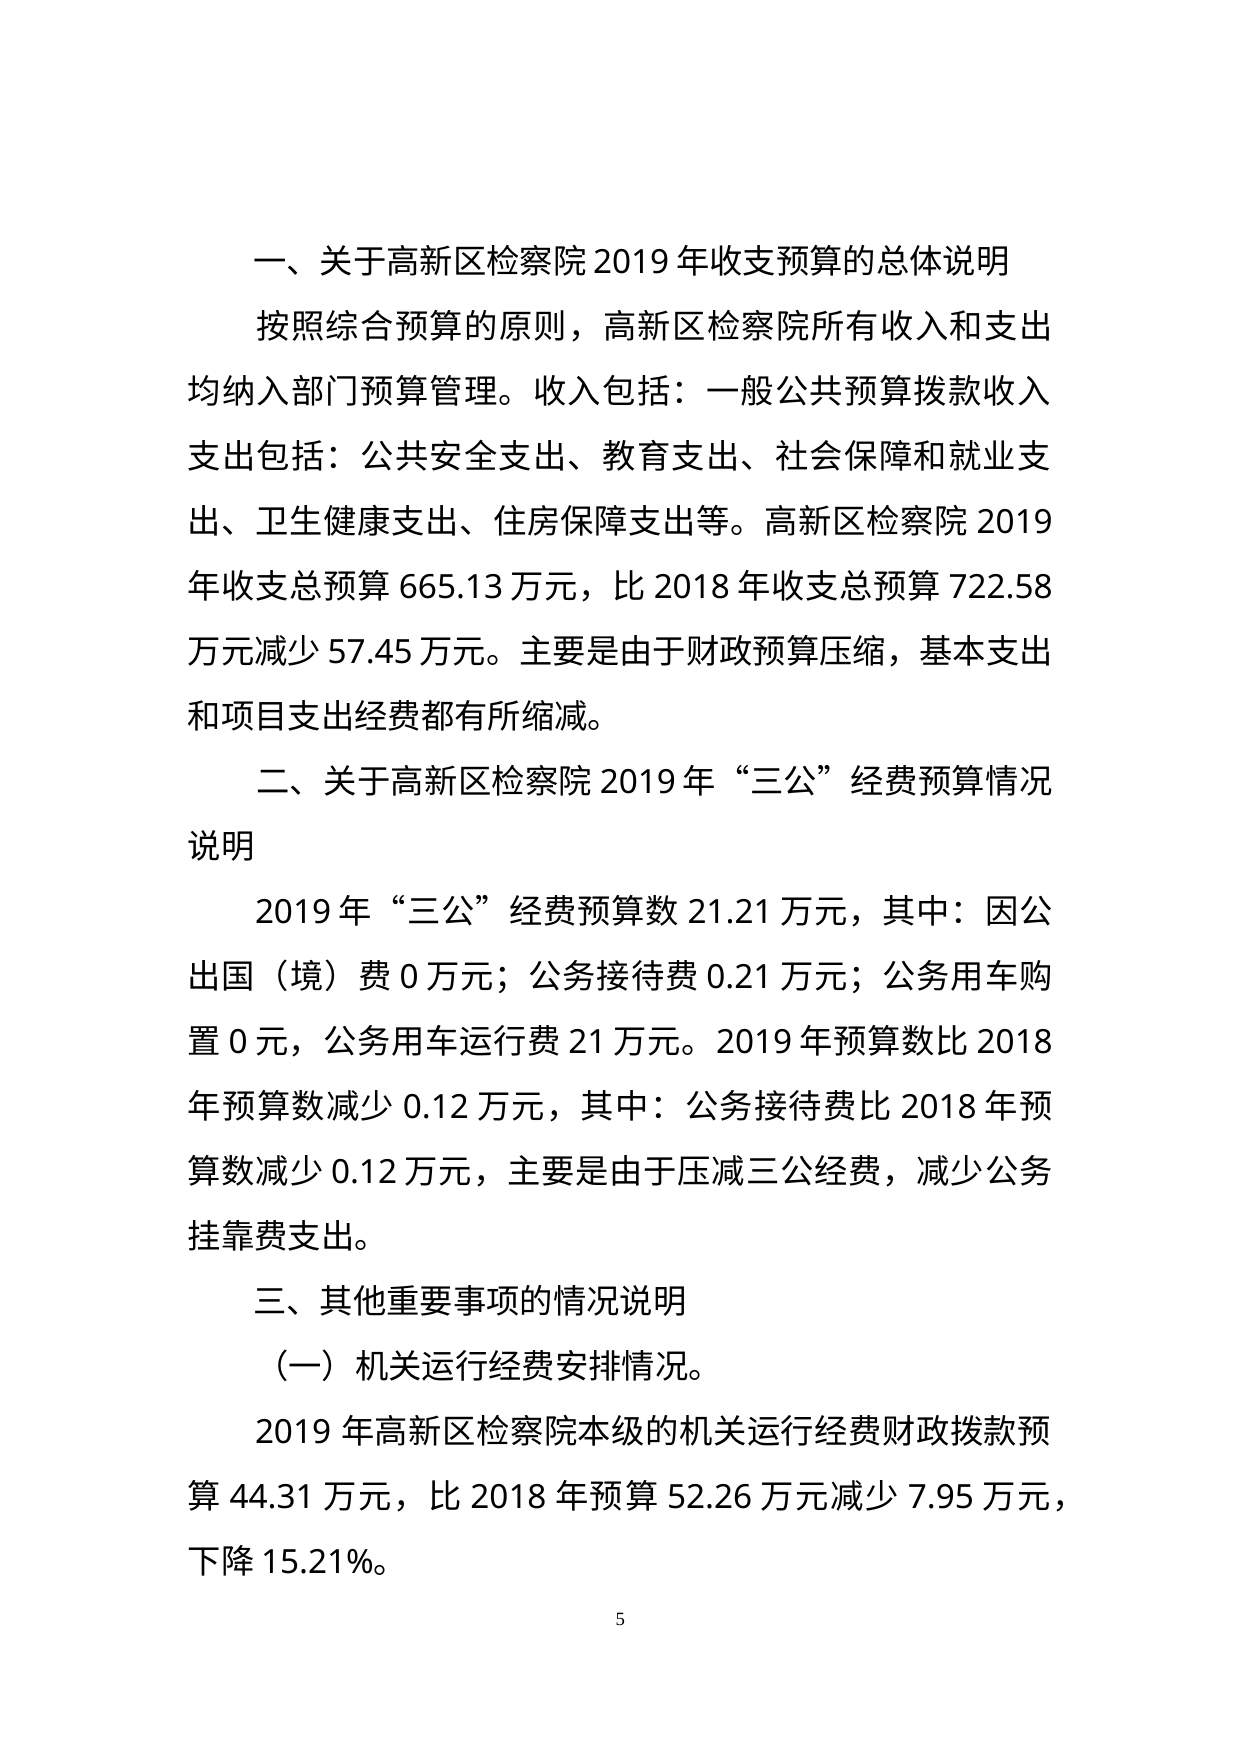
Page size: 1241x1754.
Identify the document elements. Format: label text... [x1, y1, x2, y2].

text 按照综合预算的原则，高新区检察院所有收入和支出均纳入部门预算管理。收入包括：一般公共预算拨款收入；支出包括：公共安全支出、教育支出、社会保障和就业支出、卫生健康支出、住房保障支出等。高新区检察院2019年收支总预算665.13万元，比2018年收支总预算722.58万元减少57.45万元。主要是由于财政预算压缩，基本支出和项目支出经费都有所缩减。 [187, 292, 1053, 747]
text 一、关于高新区检察院2019年收支预算的总体说明 [187, 227, 1053, 292]
text 2019年“三公”经费预算数21.21万元，其中：因公出国（境）费0万元；公务接待费0.21万元；公务用车购置0元，公务用车运行费21万元。2019年预算数比2018年预算数减少0.12万元，其中：公务接待费比2018年预算数减少0.12万元，主要是由于压减三公经费，减少公务挂靠费支出。 [187, 877, 1053, 1267]
text 2019 年高新区检察院本级的机关运行经费财政拨款预算44.31万元，比2018年预算52.26万元减少7.95万元，下降15.21%。 [187, 1397, 1053, 1592]
text （一）机关运行经费安排情况。 [187, 1332, 1053, 1397]
text 二、关于高新区检察院2019年“三公”经费预算情况说明 [187, 747, 1053, 877]
text 三、其他重要事项的情况说明 [187, 1267, 1053, 1332]
